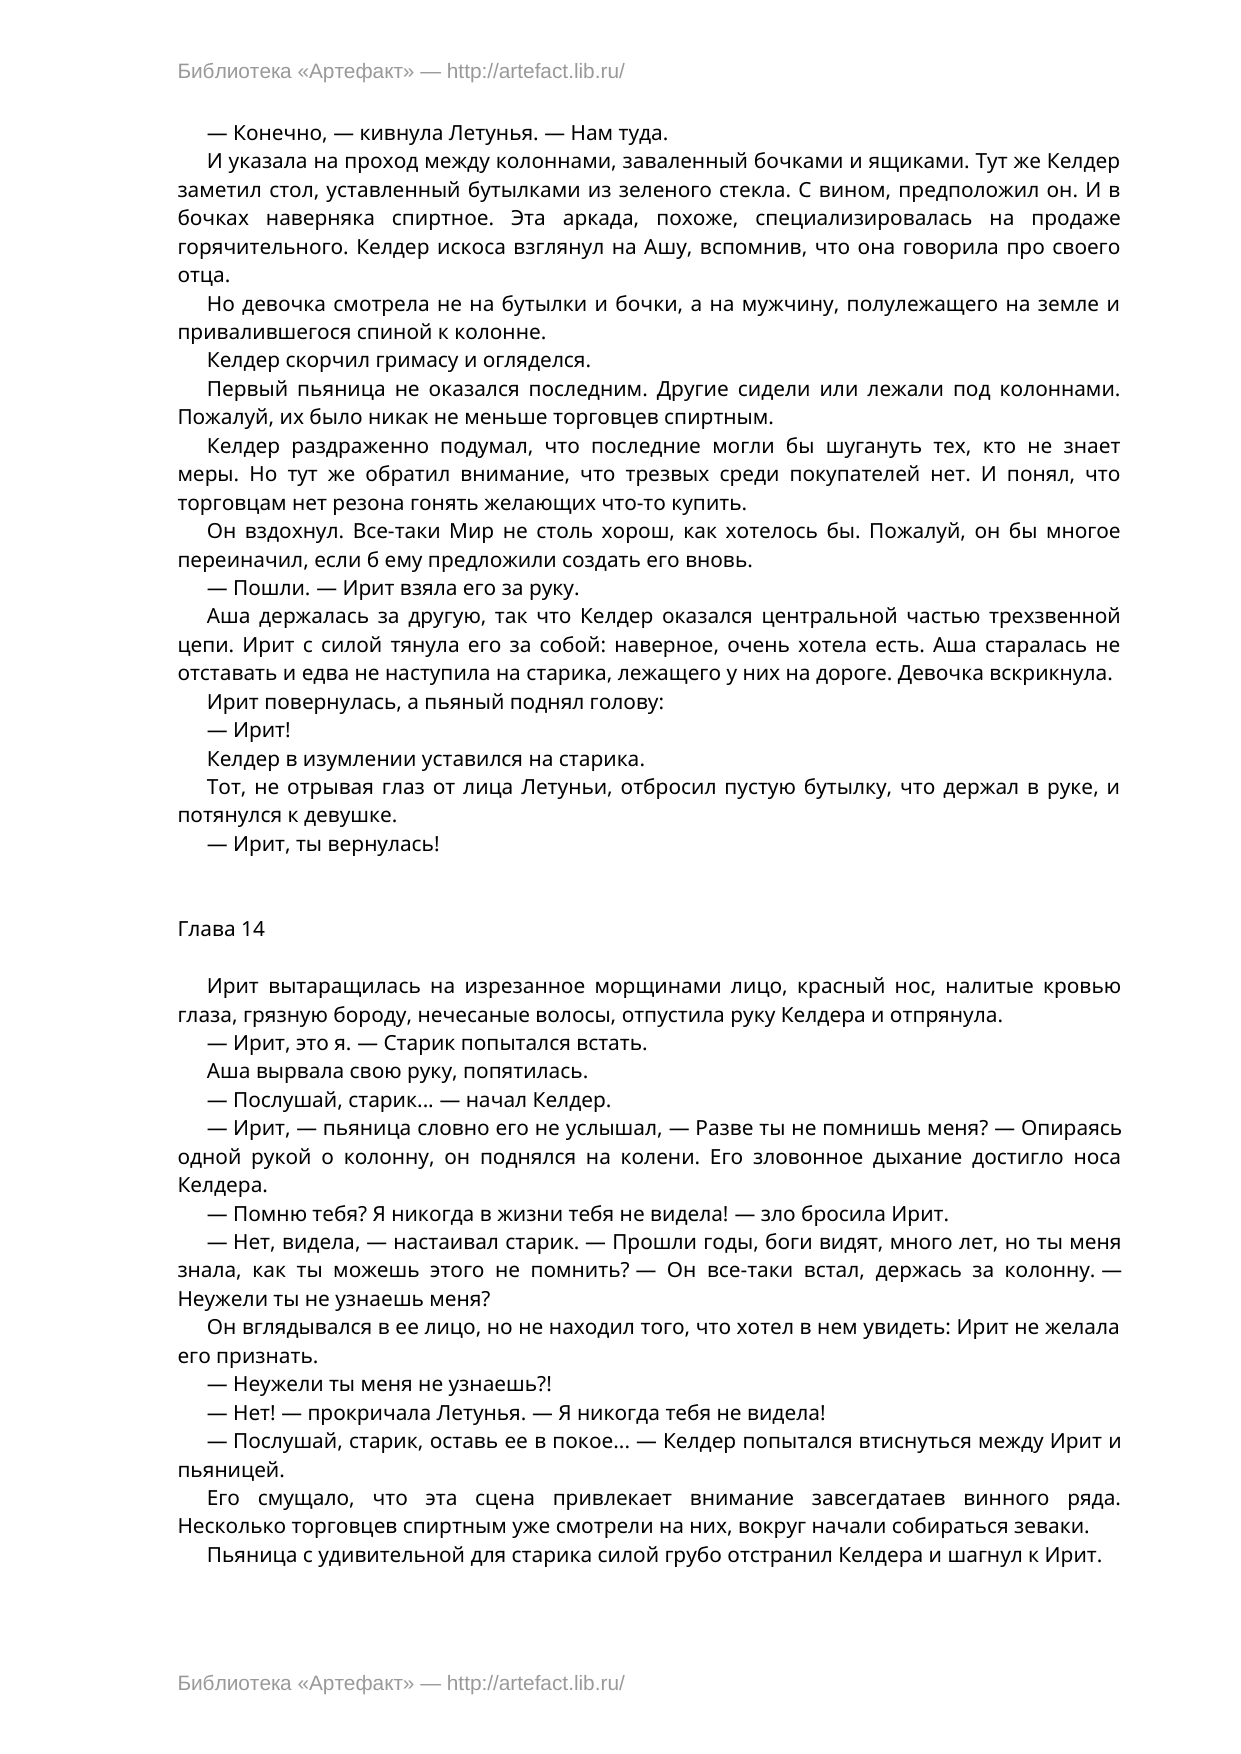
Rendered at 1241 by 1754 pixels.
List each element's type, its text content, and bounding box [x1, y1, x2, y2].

text — Нет, видела, — настаивал старик. — Прошли годы, боги видят, много лет, но ты меня знала, как ты можешь этого не помнить? — Он все-таки встал, держась за колонну. — Неужели ты не узнаешь меня? [177, 1227, 1122, 1312]
text — Конечно, — кивнула Летунья. — Нам туда. [177, 118, 1122, 147]
text — Ирит! [177, 715, 1122, 744]
subtitle Глава 14 [177, 914, 1122, 943]
text — Пошли. — Ирит взяла его за руку. [177, 573, 1122, 602]
text — Ирит, это я. — Старик попытался встать. [177, 1028, 1122, 1057]
text Он вздохнул. Все-таки Мир не столь хорош, как хотелось бы. Пожалуй, он бы многое переиначил, если б ему предложили создать его вновь. [177, 516, 1122, 573]
text — Нет! — прокричала Летунья. — Я никогда тебя не видела! [177, 1398, 1122, 1426]
text — Послушай, старик, оставь ее в покое... — Келдер попытался втиснуться между Ирит и пьяницей. [177, 1426, 1122, 1483]
text — Ирит, ты вернулась! [177, 829, 1122, 857]
text Но девочка смотрела не на бутылки и бочки, а на мужчину, полулежащего на земле и привалившегося спиной к колонне. [177, 289, 1122, 346]
text Пьяница с удивительной для старика силой грубо отстранил Келдера и шагнул к Ирит. [177, 1540, 1122, 1568]
text Келдер в изумлении уставился на старика. [177, 744, 1122, 772]
text И указала на проход между колоннами, заваленный бочками и ящиками. Тут же Келдер заметил стол, уставленный бутылками из зеленого стекла. С вином, предположил он. И в бочках наверняка спиртное. Эта аркада, похоже, специализировалась на продаже горячительного. Келдер искоса взглянул на Ашу, вспомнив, что она говорила про своего отца. [177, 147, 1122, 289]
text — Послушай, старик... — начал Келдер. [177, 1085, 1122, 1113]
text — Помню тебя? Я никогда в жизни тебя не видела! — зло бросила Ирит. [177, 1199, 1122, 1227]
text Первый пьяница не оказался последним. Другие сидели или лежали под колоннами. Пожалуй, их было никак не меньше торговцев спиртным. [177, 374, 1122, 431]
text Его смущало, что эта сцена привлекает внимание завсегдатаев винного ряда. Несколько торговцев спиртным уже смотрели на них, вокруг начали собираться зеваки. [177, 1483, 1122, 1540]
text Тот, не отрывая глаз от лица Летуньи, отбросил пустую бутылку, что держал в руке, и потянулся к девушке. [177, 772, 1122, 829]
text — Ирит, — пьяница словно его не услышал, — Разве ты не помнишь меня? — Опираясь одной рукой о колонну, он поднялся на колени. Его зловонное дыхание достигло носа Келдера. [177, 1113, 1122, 1199]
text Аша вырвала свою руку, попятилась. [177, 1057, 1122, 1085]
text Келдер скорчил гримасу и огляделся. [177, 346, 1122, 374]
text Аша держалась за другую, так что Келдер оказался центральной частью трехзвенной цепи. Ирит с силой тянула его за собой: наверное, очень хотела есть. Аша старалась не отставать и едва не наступила на старика, лежащего у них на дороге. Девочка вскрикнула. [177, 602, 1122, 687]
text Ирит вытаращилась на изрезанное морщинами лицо, красный нос, налитые кровью глаза, грязную бороду, нечесаные волосы, отпустила руку Келдера и отпрянула. [177, 971, 1122, 1028]
text Он вглядывался в ее лицо, но не находил того, что хотел в нем увидеть: Ирит не желала его признать. [177, 1312, 1122, 1369]
text Келдер раздраженно подумал, что последние могли бы шугануть тех, кто не знает меры. Но тут же обратил внимание, что трезвых среди покупателей нет. И понял, что торговцам нет резона гонять желающих что-то купить. [177, 431, 1122, 516]
text — Неужели ты меня не узнаешь?! [177, 1369, 1122, 1398]
text Ирит повернулась, а пьяный поднял голову: [177, 687, 1122, 715]
